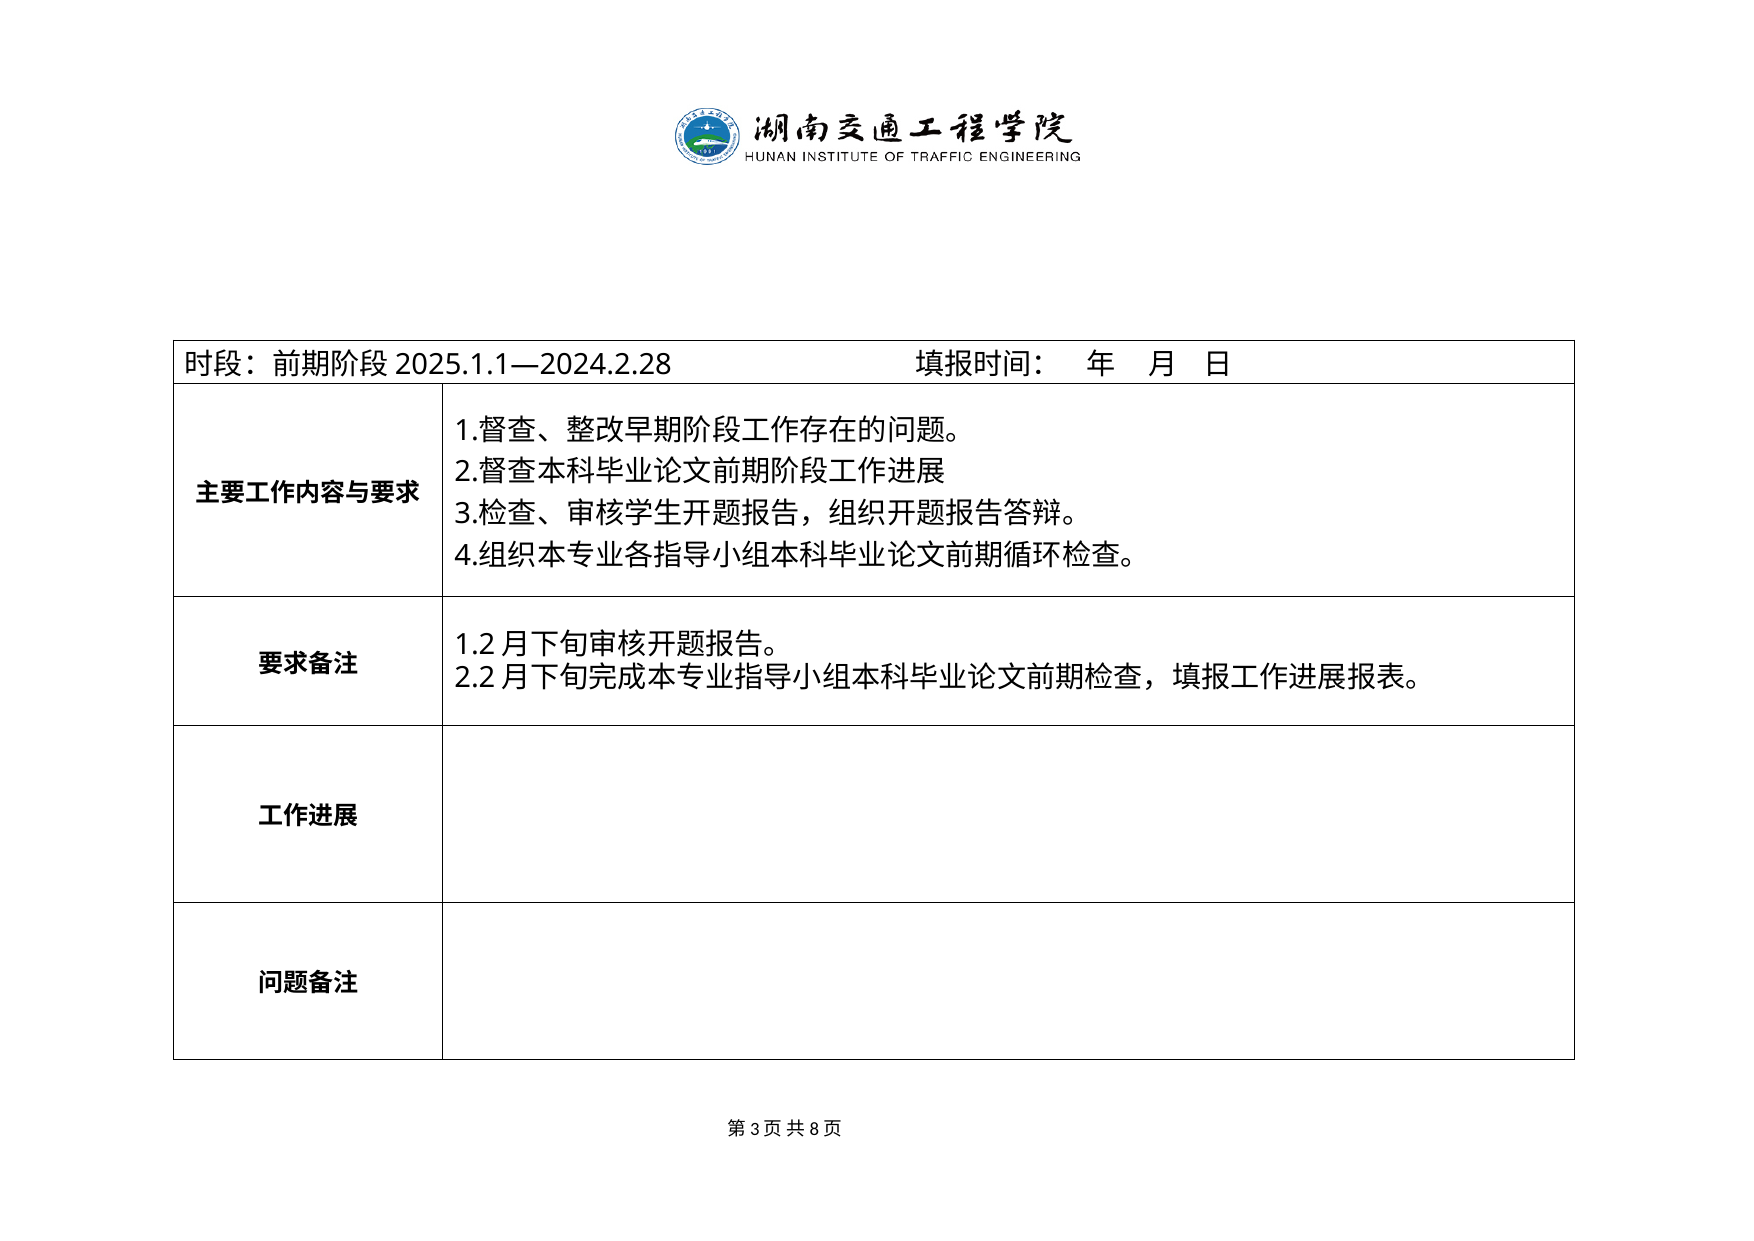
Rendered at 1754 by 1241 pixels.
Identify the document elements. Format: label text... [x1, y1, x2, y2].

table_header 时段：前期阶段2025.1.1—2024.2.28 填报时间： 年 月 日 [174, 341, 1574, 383]
table_cell [443, 903, 1574, 1059]
table_cell 1.2月下旬审核开题报告。 2.2月下旬完成本专业指导小组本科毕业论文前期检查，填报工作进展报表。 [443, 597, 1574, 725]
table_cell 问题备注 [174, 903, 442, 1059]
table_cell 1.督查、整改早期阶段工作存在的问题。 2.督查本科毕业论文前期阶段工作进展 3.检查、审核学生开题报告，组织开题报告答辩。 4.组织本专业各指导小组本科毕业论文前期循环检查。 [443, 384, 1574, 596]
table_cell [443, 726, 1574, 902]
table_cell 工作进展 [174, 726, 442, 902]
picture [665, 90, 1089, 176]
table_cell 要求备注 [174, 597, 442, 725]
table_cell 主要工作内容与要求 [174, 384, 442, 596]
